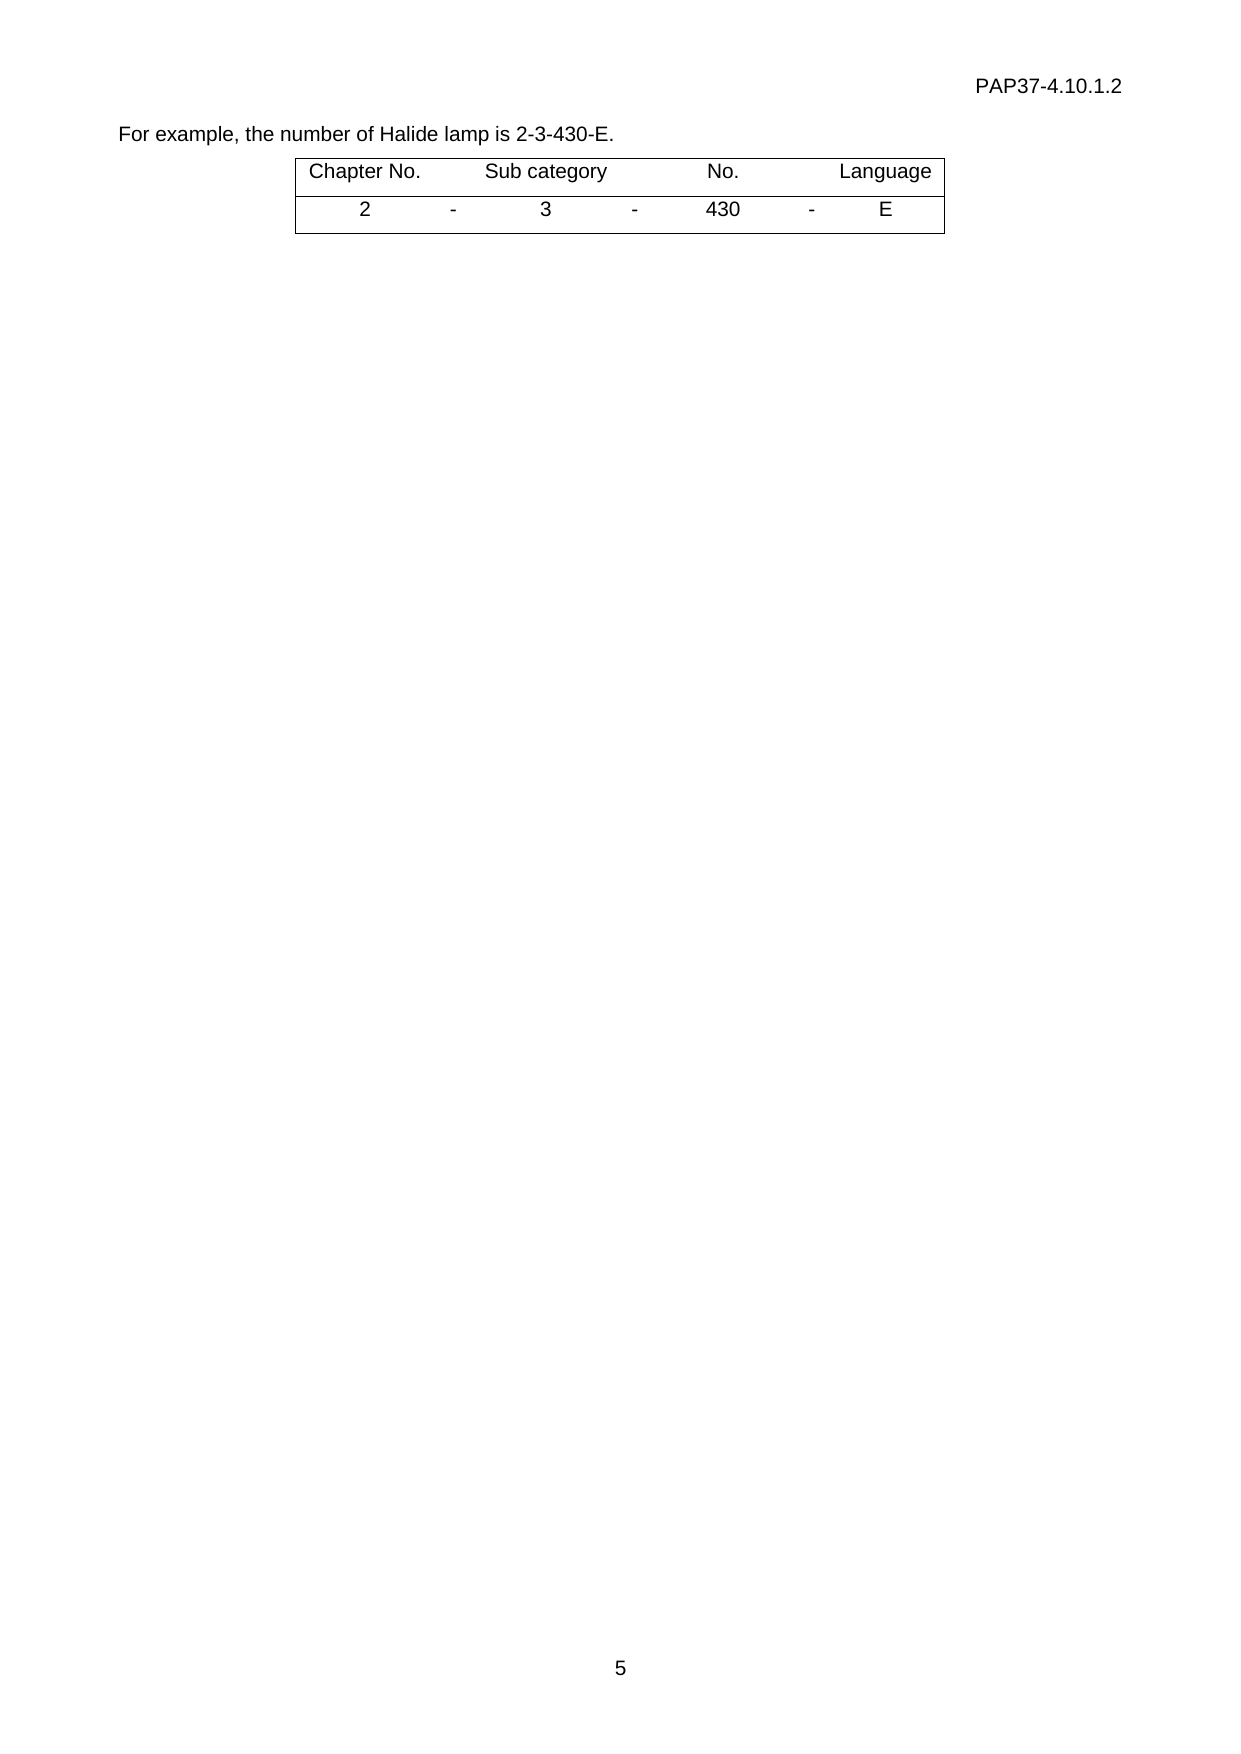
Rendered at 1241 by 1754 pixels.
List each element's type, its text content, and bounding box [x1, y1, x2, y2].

table_cell - [797, 197, 826, 233]
table_cell 3 [472, 197, 620, 233]
table_cell 430 [649, 197, 797, 233]
table_header [620, 159, 649, 196]
table_cell - [434, 197, 472, 233]
table_header Language [826, 159, 944, 196]
table_header Chapter No. [296, 159, 434, 196]
table_header Sub category [472, 159, 620, 196]
table_cell 2 [296, 197, 434, 233]
table_cell - [620, 197, 649, 233]
table_header [797, 159, 826, 196]
table_cell E [826, 197, 944, 233]
table_header [434, 159, 472, 196]
table_header No. [649, 159, 797, 196]
text For example, the number of Halide lamp is 2-3-430-E. [118, 122, 1122, 146]
